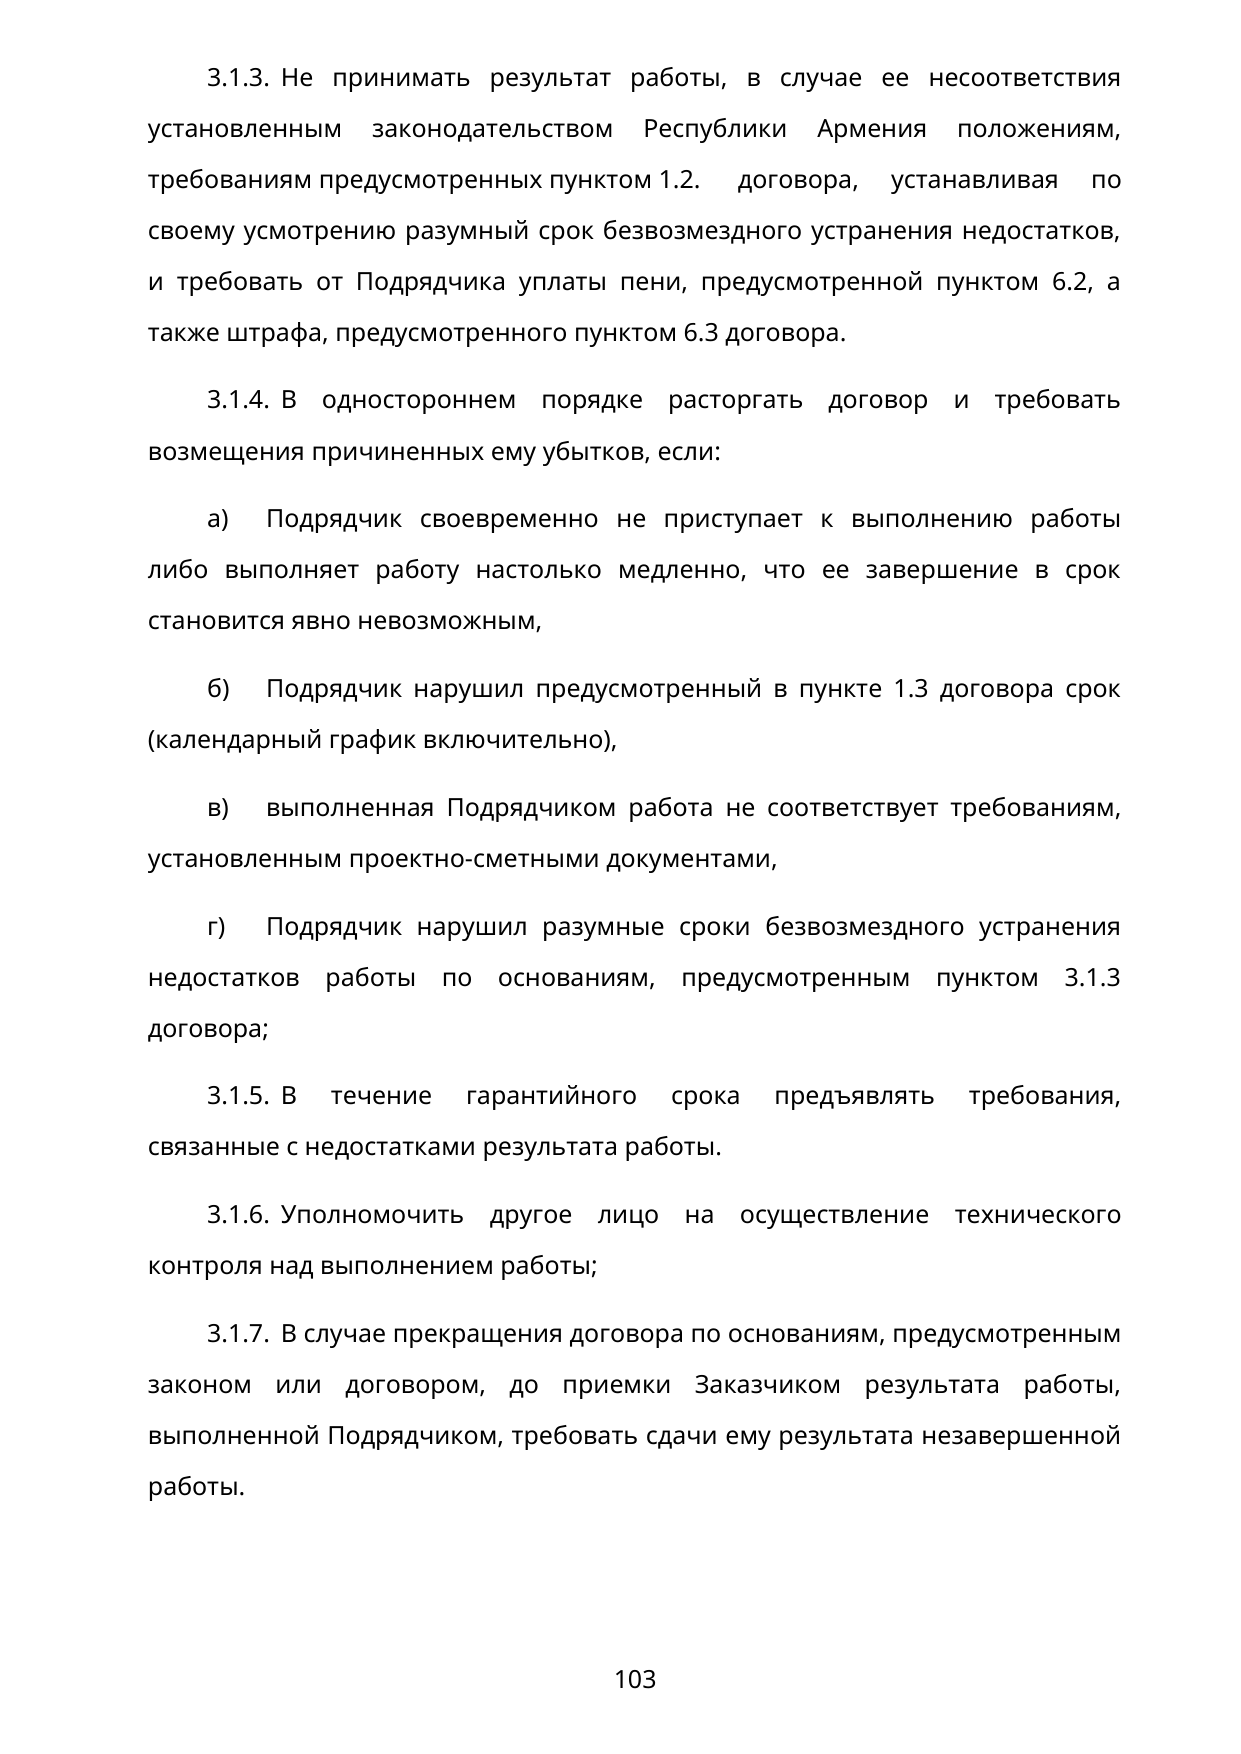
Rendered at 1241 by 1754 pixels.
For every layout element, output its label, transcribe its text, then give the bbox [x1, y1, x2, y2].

text б) Подрядчик нарушил предусмотренный в пункте 1.3 договора срок (календарный график включительно), [148, 671, 1122, 756]
text 3.1.4. В одностороннем порядке расторгать договор и требовать возмещения причиненных ему убытков, если: [148, 382, 1122, 467]
text 3.1.6. Уполномочить другое лицо на осуществление технического контроля над выполнением работы; [148, 1197, 1122, 1282]
text 3.1.3. Не принимать результат работы, в случае ее несоответствия установленным законодательством Республики Армения положениям, требованиям предусмотренных пунктом 1.2. договора, устанавливая по своему усмотрению разумный срок безвозмездного устранения недостатков, и требовать от Подрядчика уплаты пени, предусмотренной пунктом 6.2, а также штрафа, предусмотренного пунктом 6.3 договора. [148, 59, 1122, 348]
text а) Подрядчик своевременно не приступает к выполнению работы либо выполняет работу настолько медленно, что ее завершение в срок становится явно невозможным, [148, 501, 1122, 637]
text г) Подрядчик нарушил разумные сроки безвозмездного устранения недостатков работы по основаниям, предусмотренным пунктом 3.1.3 договора; [148, 908, 1122, 1044]
text 3.1.7. В случае прекращения договора по основаниям, предусмотренным законом или договором, до приемки Заказчиком результата работы, выполненной Подрядчиком, требовать сдачи ему результата незавершенной работы. [148, 1315, 1122, 1503]
text 3.1.5. В течение гарантийного срока предъявлять требования, связанные с недостатками результата работы. [148, 1078, 1122, 1163]
text в) выполненная Подрядчиком работа не соответствует требованиям, установленным проектно-сметными документами, [148, 789, 1122, 874]
